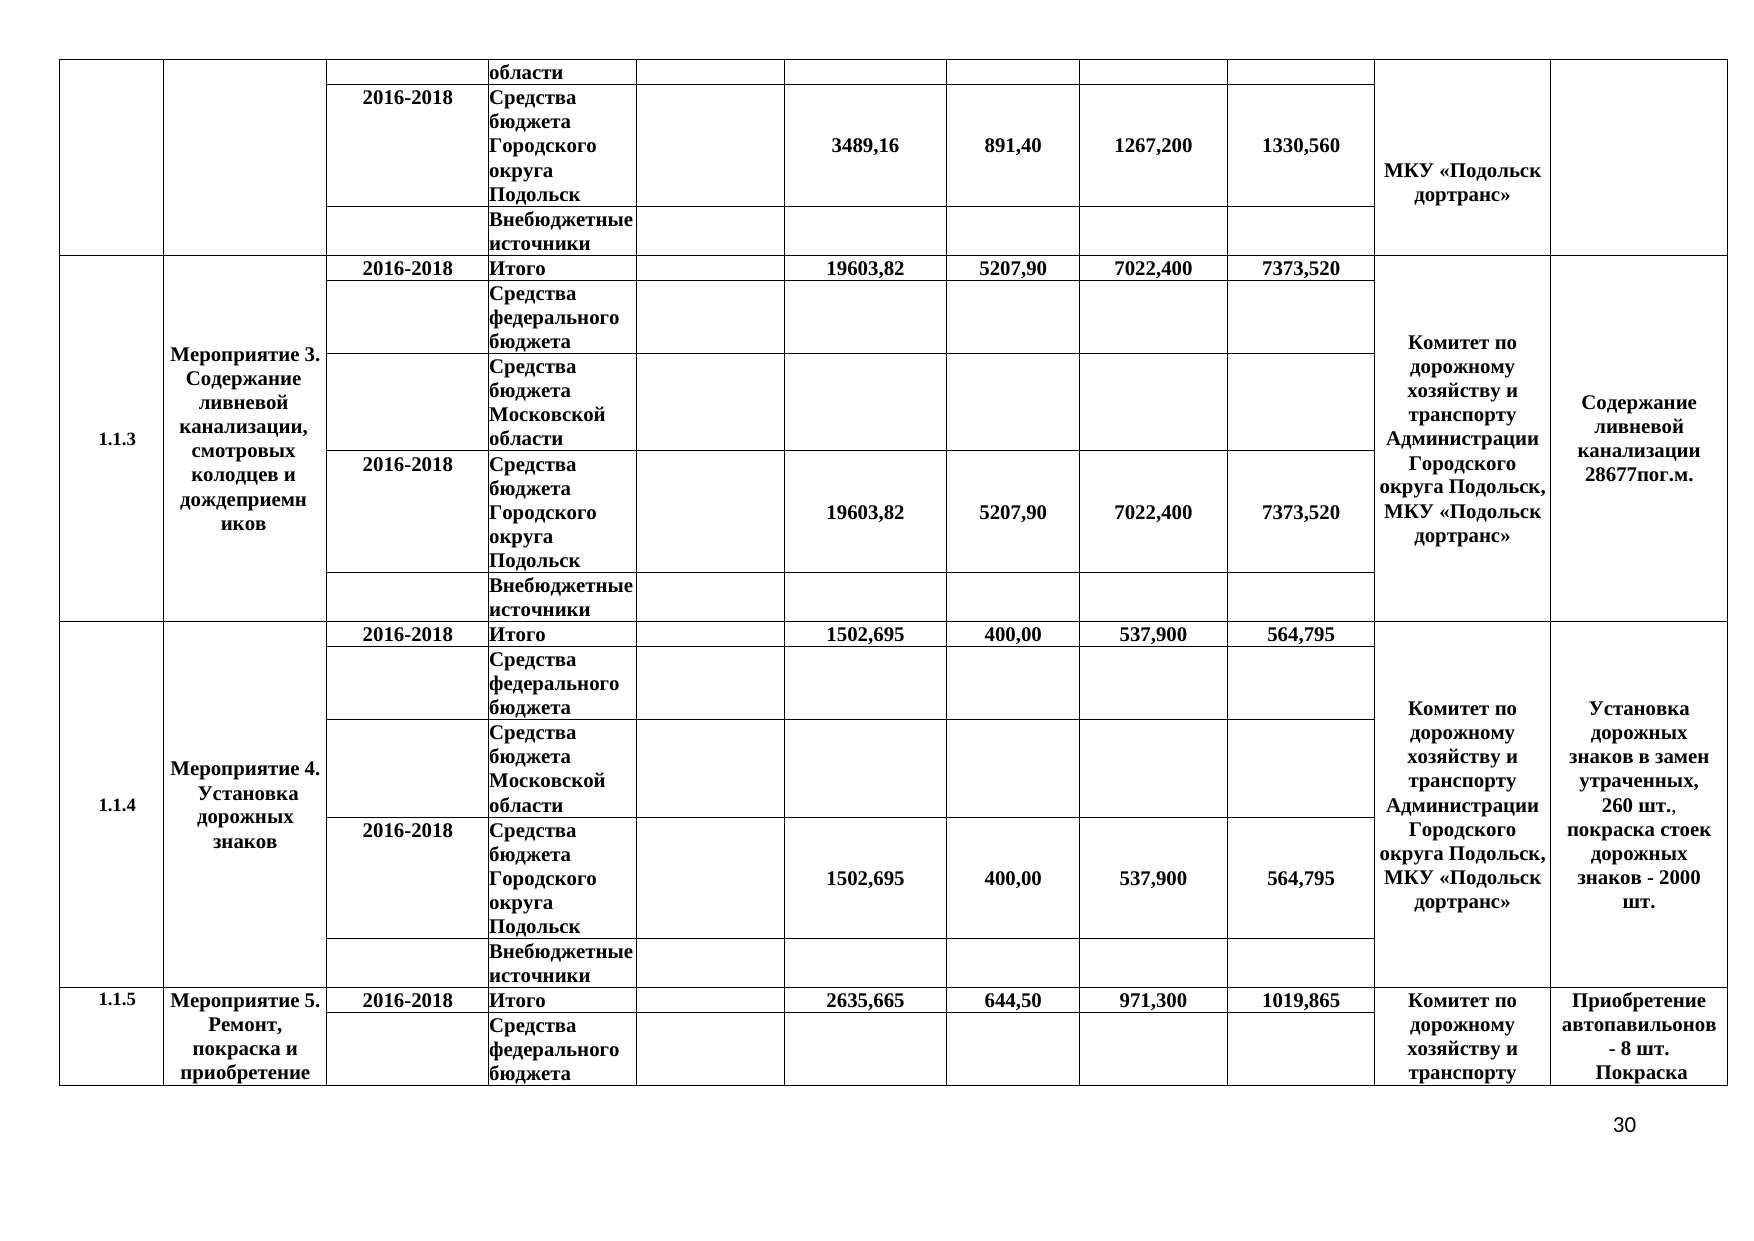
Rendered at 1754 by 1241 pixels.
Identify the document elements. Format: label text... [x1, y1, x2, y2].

table_cell [1080, 60, 1227, 84]
table_cell [327, 354, 488, 450]
table_cell [637, 354, 784, 450]
table_cell [947, 354, 1079, 450]
table_cell 5207,90 [947, 451, 1079, 572]
table_cell Средства бюджета Московской области [489, 720, 636, 817]
table_cell Содержание ливневой канализации 28677пог.м. [1551, 256, 1727, 621]
table_cell [327, 939, 488, 987]
table_cell Приобретение автопавильонов - 8 шт. Покраска автопавильонов - 228 шт. [1551, 988, 1727, 1085]
table_cell [1228, 354, 1374, 450]
table_cell [947, 60, 1079, 84]
table_cell [1228, 647, 1374, 719]
table_cell 564,795 [1228, 818, 1374, 938]
table_cell Внебюджетные источники [489, 939, 636, 987]
table_cell [947, 647, 1079, 719]
table_cell [1080, 1013, 1227, 1085]
table_cell 2016-2018 [327, 256, 488, 280]
table_cell [947, 720, 1079, 817]
table_cell [637, 818, 784, 938]
table_cell [1228, 207, 1374, 255]
table_cell [637, 720, 784, 817]
table_cell [785, 1013, 946, 1085]
table_cell [1080, 720, 1227, 817]
table_cell [637, 60, 784, 84]
table_cell 2016-2018 [327, 85, 488, 206]
table_cell [327, 647, 488, 719]
table_cell 2016-2018 [327, 622, 488, 646]
table_cell 1502,695 [785, 622, 946, 646]
table_cell 19603,82 [785, 451, 946, 572]
table_cell [947, 573, 1079, 621]
table_cell 7022,400 [1080, 256, 1227, 280]
table_cell Средства федерального бюджета [489, 1013, 636, 1085]
table_cell [1228, 720, 1374, 817]
table_cell 564,795 [1228, 622, 1374, 646]
table_cell 2016-2018 [327, 451, 488, 572]
table_cell [947, 939, 1079, 987]
table_cell 19603,82 [785, 256, 946, 280]
table_cell [637, 281, 784, 353]
table_cell [327, 573, 488, 621]
table_cell [785, 939, 946, 987]
table_cell [637, 647, 784, 719]
table_cell Итого [489, 622, 636, 646]
table_cell [1228, 1013, 1374, 1085]
table_cell [327, 1013, 488, 1085]
table_cell [1080, 939, 1227, 987]
table_cell [637, 939, 784, 987]
table_cell 2016-2018 [327, 818, 488, 938]
table_cell [947, 281, 1079, 353]
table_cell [1375, 256, 1550, 621]
table_cell Средства федерального бюджета [489, 281, 636, 353]
table_cell 7022,400 [1080, 451, 1227, 572]
table_cell 1.1.3 [60, 256, 163, 621]
table_cell [1080, 207, 1227, 255]
table_cell Установка дорожных знаков в замен утраченных, 260 шт., покраска стоек дорожных знаков - 2000 шт. [1551, 622, 1727, 987]
table_cell [327, 207, 488, 255]
table_cell [327, 720, 488, 817]
table_cell 644,50 [947, 988, 1079, 1012]
table_cell 537,900 [1080, 818, 1227, 938]
table_cell 2635,665 [785, 988, 946, 1012]
table_cell 891,40 [947, 85, 1079, 206]
table_cell [637, 256, 784, 280]
table_cell Средства бюджета Московской области [489, 354, 636, 450]
table_cell Внебюджетные источники [489, 207, 636, 255]
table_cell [1375, 988, 1550, 1085]
table_cell [1228, 281, 1374, 353]
table_cell [1228, 939, 1374, 987]
table_cell [327, 281, 488, 353]
table_cell [1080, 354, 1227, 450]
table_cell Комитет по дорожному хозяйству и транспорту Администрации Городского округа Подольск, МКУ «Подольск дортранс» [1375, 622, 1550, 987]
table_cell 7373,520 [1228, 451, 1374, 572]
table_cell 1502,695 [785, 818, 946, 938]
table_cell 7373,520 [1228, 256, 1374, 280]
table_cell 537,900 [1080, 622, 1227, 646]
table_cell 2016-2018 [327, 988, 488, 1012]
table_cell Мероприятие 5. Ремонт, покраска и приобретение автопавильонов [164, 988, 326, 1085]
table_cell [785, 207, 946, 255]
table_cell [785, 573, 946, 621]
table_cell [1080, 647, 1227, 719]
table_cell 400,00 [947, 818, 1079, 938]
table_cell 5207,90 [947, 256, 1079, 280]
table_cell 1.1.5 [60, 988, 163, 1085]
table_cell 1267,200 [1080, 85, 1227, 206]
table_cell Средства бюджета Городского округа Подольск [489, 85, 636, 206]
table_cell Средства федерального бюджета [489, 647, 636, 719]
table_cell [327, 60, 488, 84]
table_cell [637, 207, 784, 255]
table_cell [1228, 573, 1374, 621]
table_cell Мероприятие 3. Содержание ливневой канализации, смотровых колодцев и дождеприемников [164, 256, 326, 621]
table_cell 1330,560 [1228, 85, 1374, 206]
table_cell [637, 573, 784, 621]
table_cell [637, 451, 784, 572]
table_cell [785, 60, 946, 84]
table_cell [637, 1013, 784, 1085]
table_cell [785, 647, 946, 719]
table_cell [637, 988, 784, 1012]
table_cell [1080, 281, 1227, 353]
table_cell [785, 354, 946, 450]
table_cell 3489,16 [785, 85, 946, 206]
table_cell [1228, 60, 1374, 84]
table_cell Внебюджетные источники [489, 573, 636, 621]
table_cell [947, 207, 1079, 255]
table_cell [489, 60, 636, 84]
table_cell 1019,865 [1228, 988, 1374, 1012]
table_cell 1.1.4 [60, 622, 163, 987]
table_cell [1080, 573, 1227, 621]
table_cell [785, 720, 946, 817]
table_cell 971,300 [1080, 988, 1227, 1012]
table_cell Итого [489, 988, 636, 1012]
table_cell Средства бюджета Городского округа Подольск [489, 451, 636, 572]
table_cell [637, 85, 784, 206]
table_cell [637, 622, 784, 646]
table_cell [947, 1013, 1079, 1085]
table_cell Итого [489, 256, 636, 280]
table_cell Средства бюджета Городского округа Подольск [489, 818, 636, 938]
table_cell 400,00 [947, 622, 1079, 646]
table_cell Мероприятие 4. Установка дорожных знаков [164, 622, 326, 987]
table_cell [785, 281, 946, 353]
